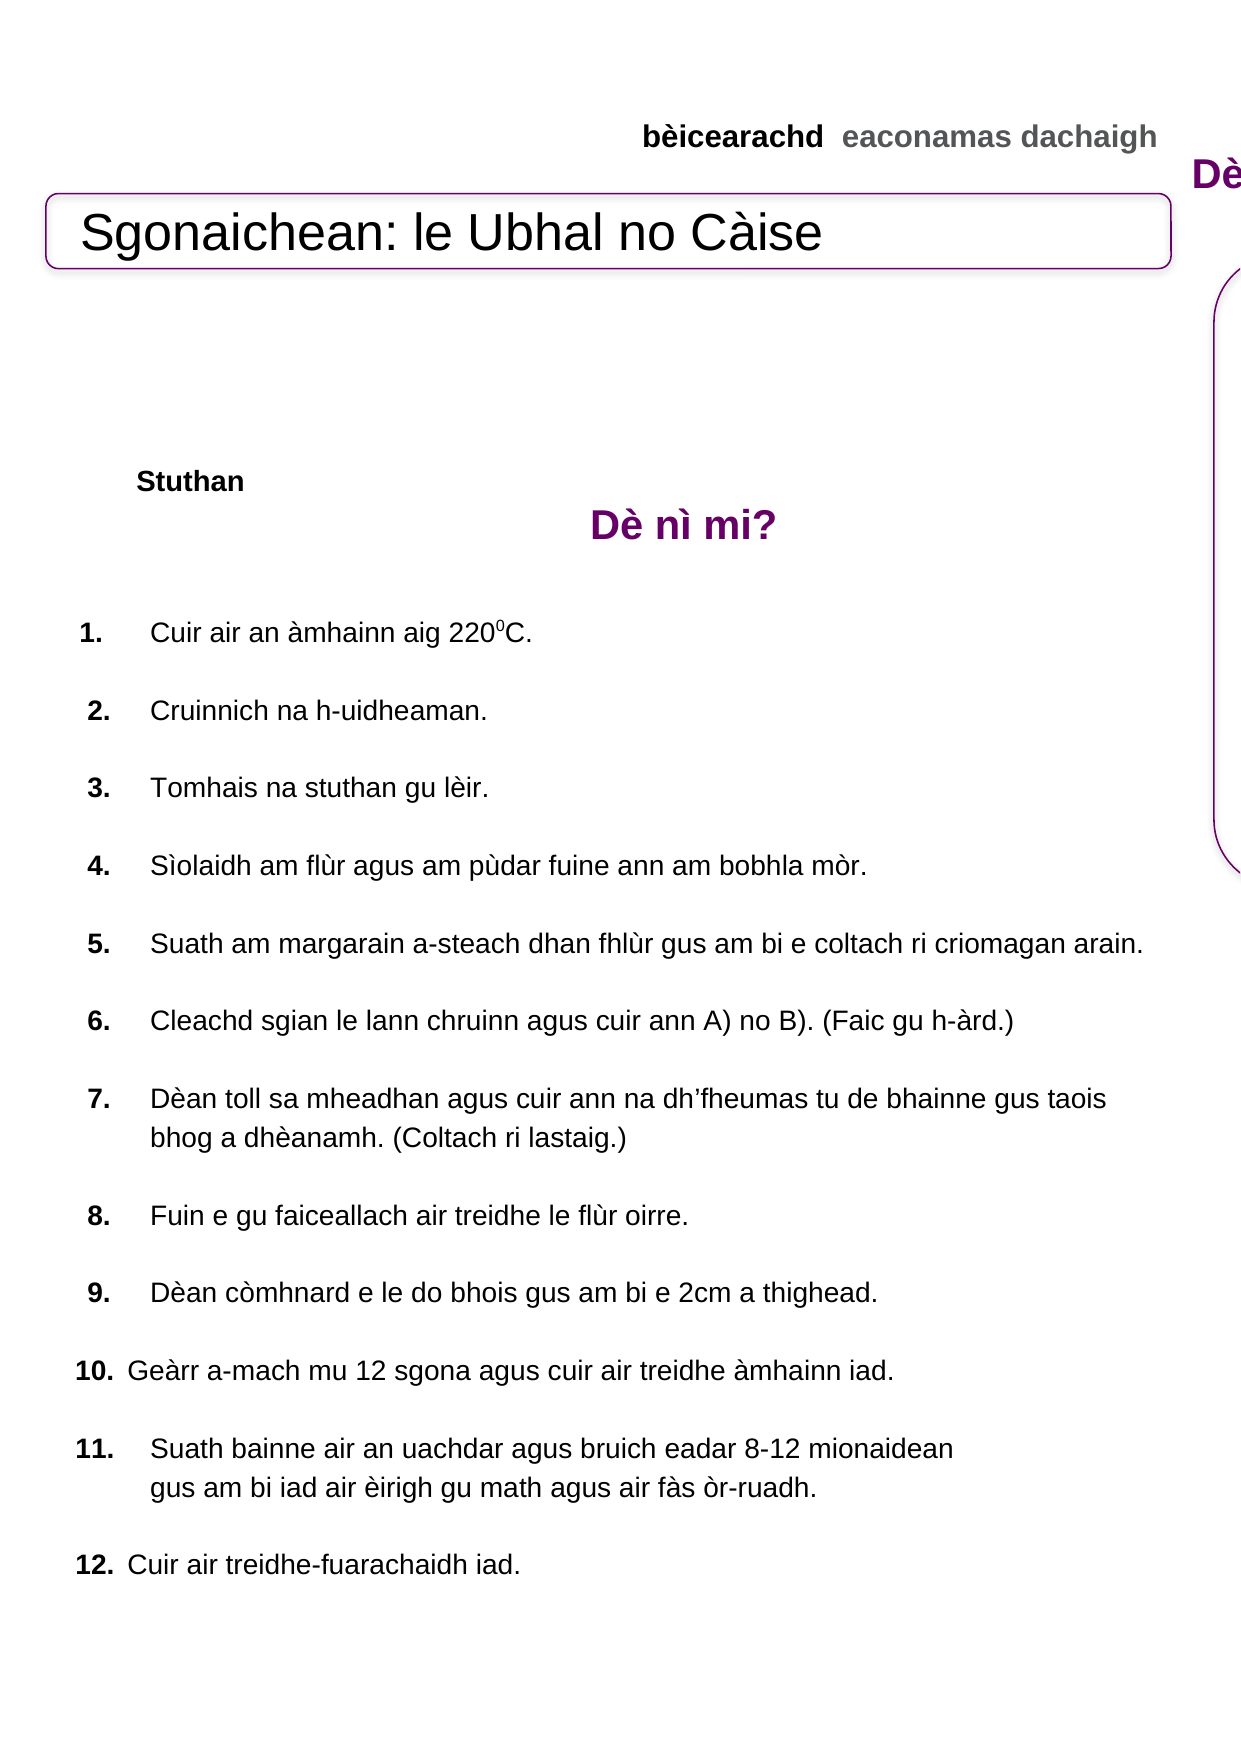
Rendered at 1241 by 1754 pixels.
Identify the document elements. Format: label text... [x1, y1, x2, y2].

text Dè nì mi? [75, 501, 1165, 549]
text 6. Cleachd sgian le lann chruinn agus cuir ann A) no B). (Faic gu h-àrd.) [75, 1004, 1165, 1037]
text 2. Cruinnich na h-uidheaman. [75, 693, 1165, 726]
text gus am bi iad air èirigh gu math agus air fàs òr-ruadh. [75, 1471, 1165, 1503]
text 7. Dèan toll sa mheadhan agus cuir ann na dh’fheumas tu de bhainne gus taois [75, 1082, 1165, 1114]
text 12. Cuir air treidhe-fuarachaidh iad. [75, 1548, 1165, 1581]
text 10. Geàrr a-mach mu 12 sgona agus cuir air treidhe àmhainn iad. [75, 1354, 1165, 1386]
text 9. Dèan còmhnard e le do bhois gus am bi e 2cm a thighead. [75, 1276, 1165, 1309]
text 4. Sìolaidh am flùr agus am pùdar fuine ann am bobhla mòr. [75, 849, 1165, 881]
text 3. Tomhais na stuthan gu lèir. [75, 771, 1165, 803]
text bhog a dhèanamh. (Coltach ri lastaig.) [75, 1121, 1165, 1153]
text 8. Fuin e gu faiceallach air treidhe le flùr oirre. [75, 1198, 1165, 1231]
text 11. Suath bainne air an uachdar agus bruich eadar 8-12 mionaidean [75, 1432, 1165, 1464]
text bèicearachd eaconamas dachaigh [75, 118, 1165, 154]
text 5. Suath am margarain a-steach dhan fhlùr gus am bi e coltach ri criomagan arain. [75, 927, 1165, 959]
text 1. Cuir air an àmhainn aig 2200C. [75, 616, 1165, 648]
